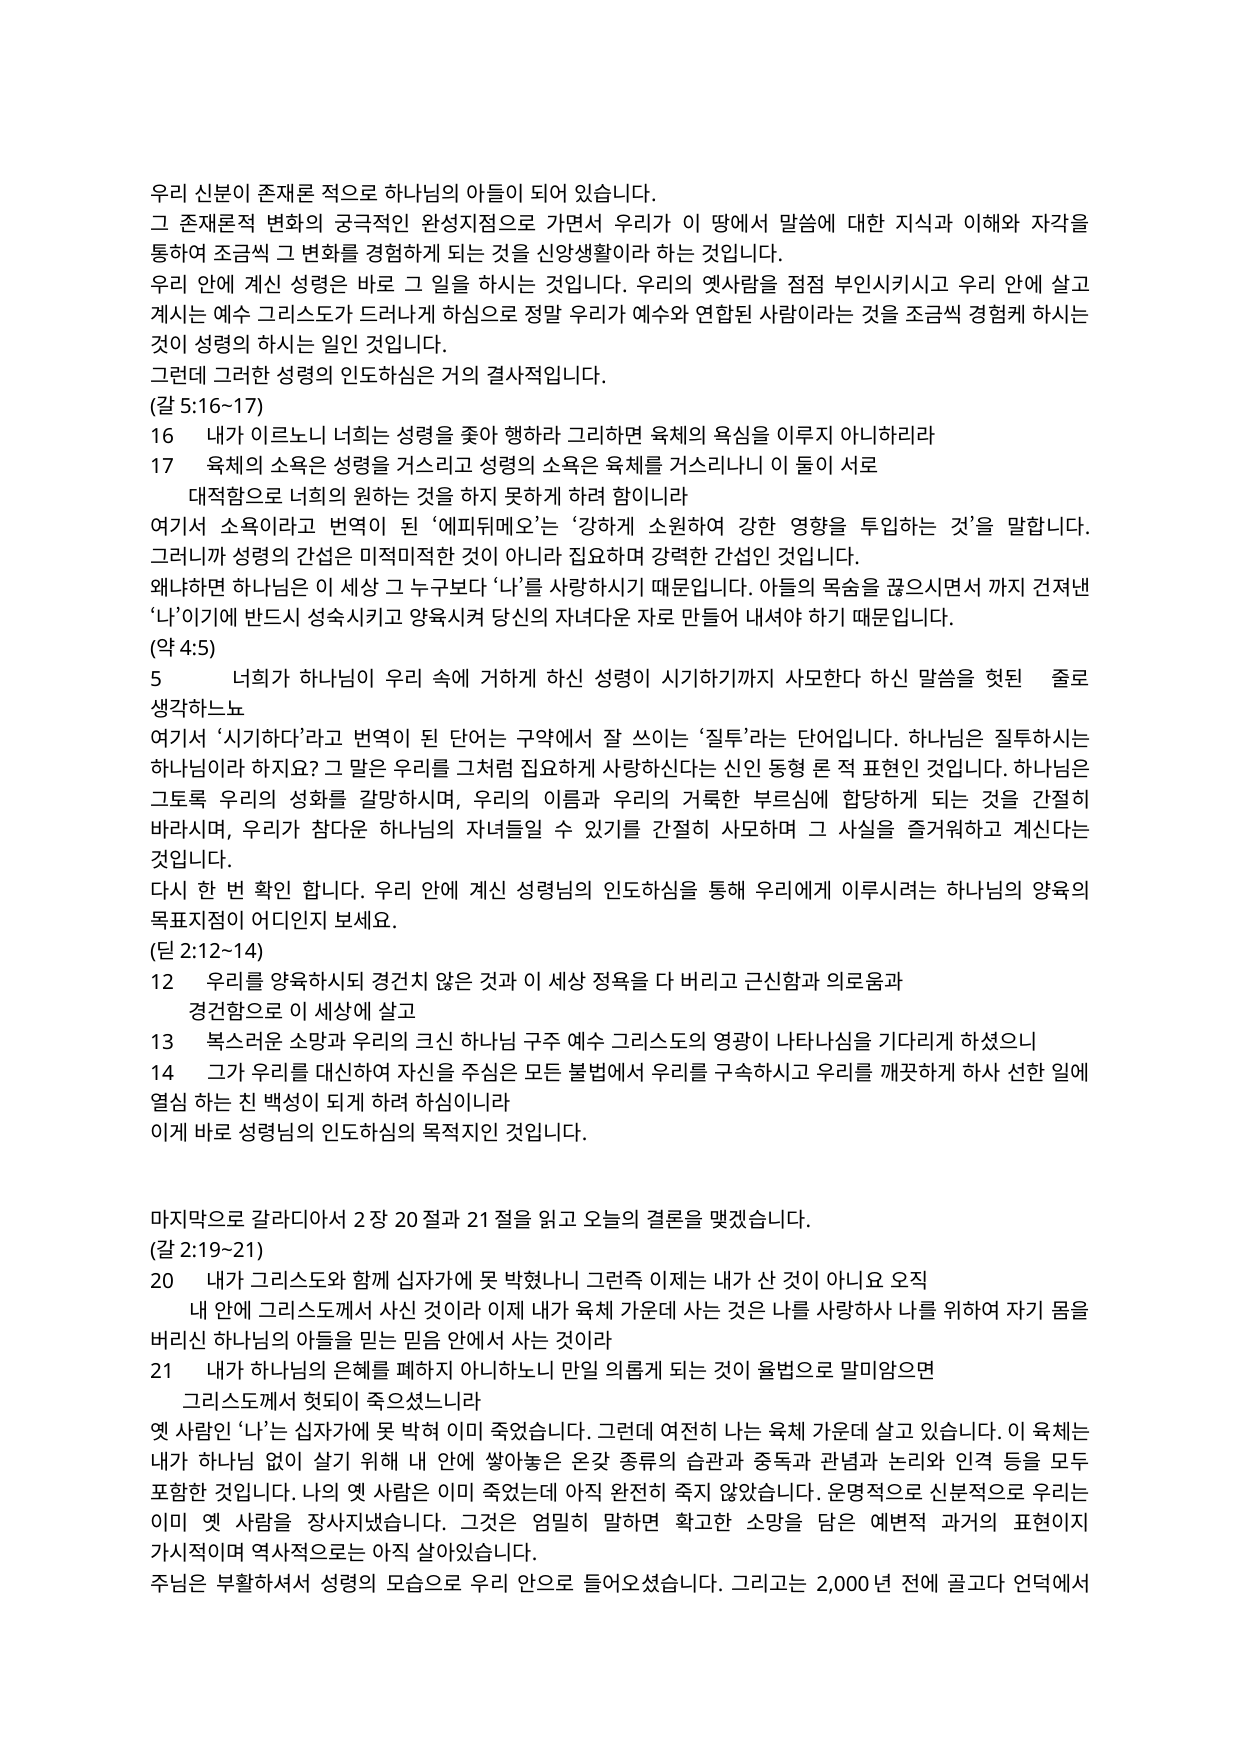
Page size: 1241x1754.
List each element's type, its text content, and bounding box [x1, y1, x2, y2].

text 다시 한 번 확인 합니다. 우리 안에 계신 성령님의 인도하심을 통해 우리에게 이루시려는 하나님의 양육의 목표지점이 어디인지 보세요. [150, 874, 1090, 934]
text 왜냐하면 하나님은 이 세상 그 누구보다 ‘나’를 사랑하시기 때문입니다. 아들의 목숨을 끊으시면서 까지 건져낸 ‘나’이기에 반드시 성숙시키고 양육시켜 당신의 자녀다운 자로 만들어 내셔야 하기 때문입니다. [150, 571, 1090, 632]
text (갈2:19~21) [150, 1234, 1090, 1264]
text 21 내가 하나님의 은혜를 폐하지 아니하노니 만일 의롭게 되는 것이 율법으로 말미암으면 [150, 1355, 1090, 1385]
text 그리스도께서 헛되이 죽으셨느니라 [150, 1385, 1090, 1415]
text 여기서 ‘시기하다’라고 번역이 된 단어는 구약에서 잘 쓰이는 ‘질투’라는 단어입니다. 하나님은 질투하시는 하나님이라 하지요? 그 말은 우리를 그처럼 집요하게 사랑하신다는 신인 동형 론 적 표현인 것입니다. 하나님은 그토록 우리의 성화를 갈망하시며, 우리의 이름과 우리의 거룩한 부르심에 합당하게 되는 것을 간절히 바라시며, 우리가 참다운 하나님의 자녀들일 수 있기를 간절히 사모하며 그 사실을 즐거워하고 계신다는 것입니다. [150, 722, 1090, 874]
text 그런데 그러한 성령의 인도하심은 거의 결사적입니다. [150, 359, 1090, 389]
text 경건함으로 이 세상에 살고 [150, 995, 1090, 1025]
text 17 육체의 소욕은 성령을 거스리고 성령의 소욕은 육체를 거스리나니 이 둘이 서로 [150, 450, 1090, 480]
text 옛 사람인 ‘나’는 십자가에 못 박혀 이미 죽었습니다. 그런데 여전히 나는 육체 가운데 살고 있습니다. 이 육체는 내가 하나님 없이 살기 위해 내 안에 쌓아놓은 온갖 종류의 습관과 중독과 관념과 논리와 인격 등을 모두 포함한 것입니다. 나의 옛 사람은 이미 죽었는데 아직 완전히 죽지 않았습니다. 운명적으로 신분적으로 우리는 이미 옛 사람을 장사지냈습니다. 그것은 엄밀히 말하면 확고한 소망을 담은 예변적 과거의 표현이지 가시적이며 역사적으로는 아직 살아있습니다. [150, 1415, 1090, 1567]
text 20 내가 그리스도와 함께 십자가에 못 박혔나니 그런즉 이제는 내가 산 것이 아니요 오직 [150, 1264, 1090, 1294]
text 내 안에 그리스도께서 사신 것이라 이제 내가 육체 가운데 사는 것은 나를 사랑하사 나를 위하여 자기 몸을 버리신 하나님의 아들을 믿는 믿음 안에서 사는 것이라 [150, 1294, 1090, 1355]
text (딛2:12~14) [150, 934, 1090, 965]
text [150, 1567, 1090, 1597]
text 이게 바로 성령님의 인도하심의 목적지인 것입니다. [150, 1116, 1090, 1147]
text 16 내가 이르노니 너희는 성령을 좇아 행하라 그리하면 육체의 욕심을 이루지 아니하리라 [150, 419, 1090, 450]
text 14 그가 우리를 대신하여 자신을 주심은 모든 불법에서 우리를 구속하시고 우리를 깨끗하게 하사 선한 일에 열심 하는 친 백성이 되게 하려 하심이니라 [150, 1056, 1090, 1116]
text (갈5:16~17) [150, 389, 1090, 419]
text (약4:5) [150, 632, 1090, 662]
text 13 복스러운 소망과 우리의 크신 하나님 구주 예수 그리스도의 영광이 나타나심을 기다리게 하셨으니 [150, 1025, 1090, 1056]
text 12 우리를 양육하시되 경건치 않은 것과 이 세상 정욕을 다 버리고 근신함과 의로움과 [150, 965, 1090, 995]
text 우리 안에 계신 성령은 바로 그 일을 하시는 것입니다. 우리의 옛사람을 점점 부인시키시고 우리 안에 살고 계시는 예수 그리스도가 드러나게 하심으로 정말 우리가 예수와 연합된 사람이라는 것을 조금씩 경험케 하시는 것이 성령의 하시는 일인 것입니다. [150, 268, 1090, 359]
text 5 너희가 하나님이 우리 속에 거하게 하신 성령이 시기하기까지 사모한다 하신 말씀을 헛된 줄로 생각하느뇨 [150, 662, 1090, 722]
text 대적함으로 너희의 원하는 것을 하지 못하게 하려 함이니라 [150, 480, 1090, 510]
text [150, 177, 1090, 207]
text 그 존재론적 변화의 궁극적인 완성지점으로 가면서 우리가 이 땅에서 말씀에 대한 지식과 이해와 자각을 통하여 조금씩 그 변화를 경험하게 되는 것을 신앙생활이라 하는 것입니다. [150, 207, 1090, 268]
text 여기서 소욕이라고 번역이 된 ‘에피뒤메오’는 ‘강하게 소원하여 강한 영향을 투입하는 것’을 말합니다. 그러니까 성령의 간섭은 미적미적한 것이 아니라 집요하며 강력한 간섭인 것입니다. [150, 510, 1090, 571]
text 마지막으로 갈라디아서 2장 20절과 21절을 읽고 오늘의 결론을 맺겠습니다. [150, 1203, 1090, 1234]
